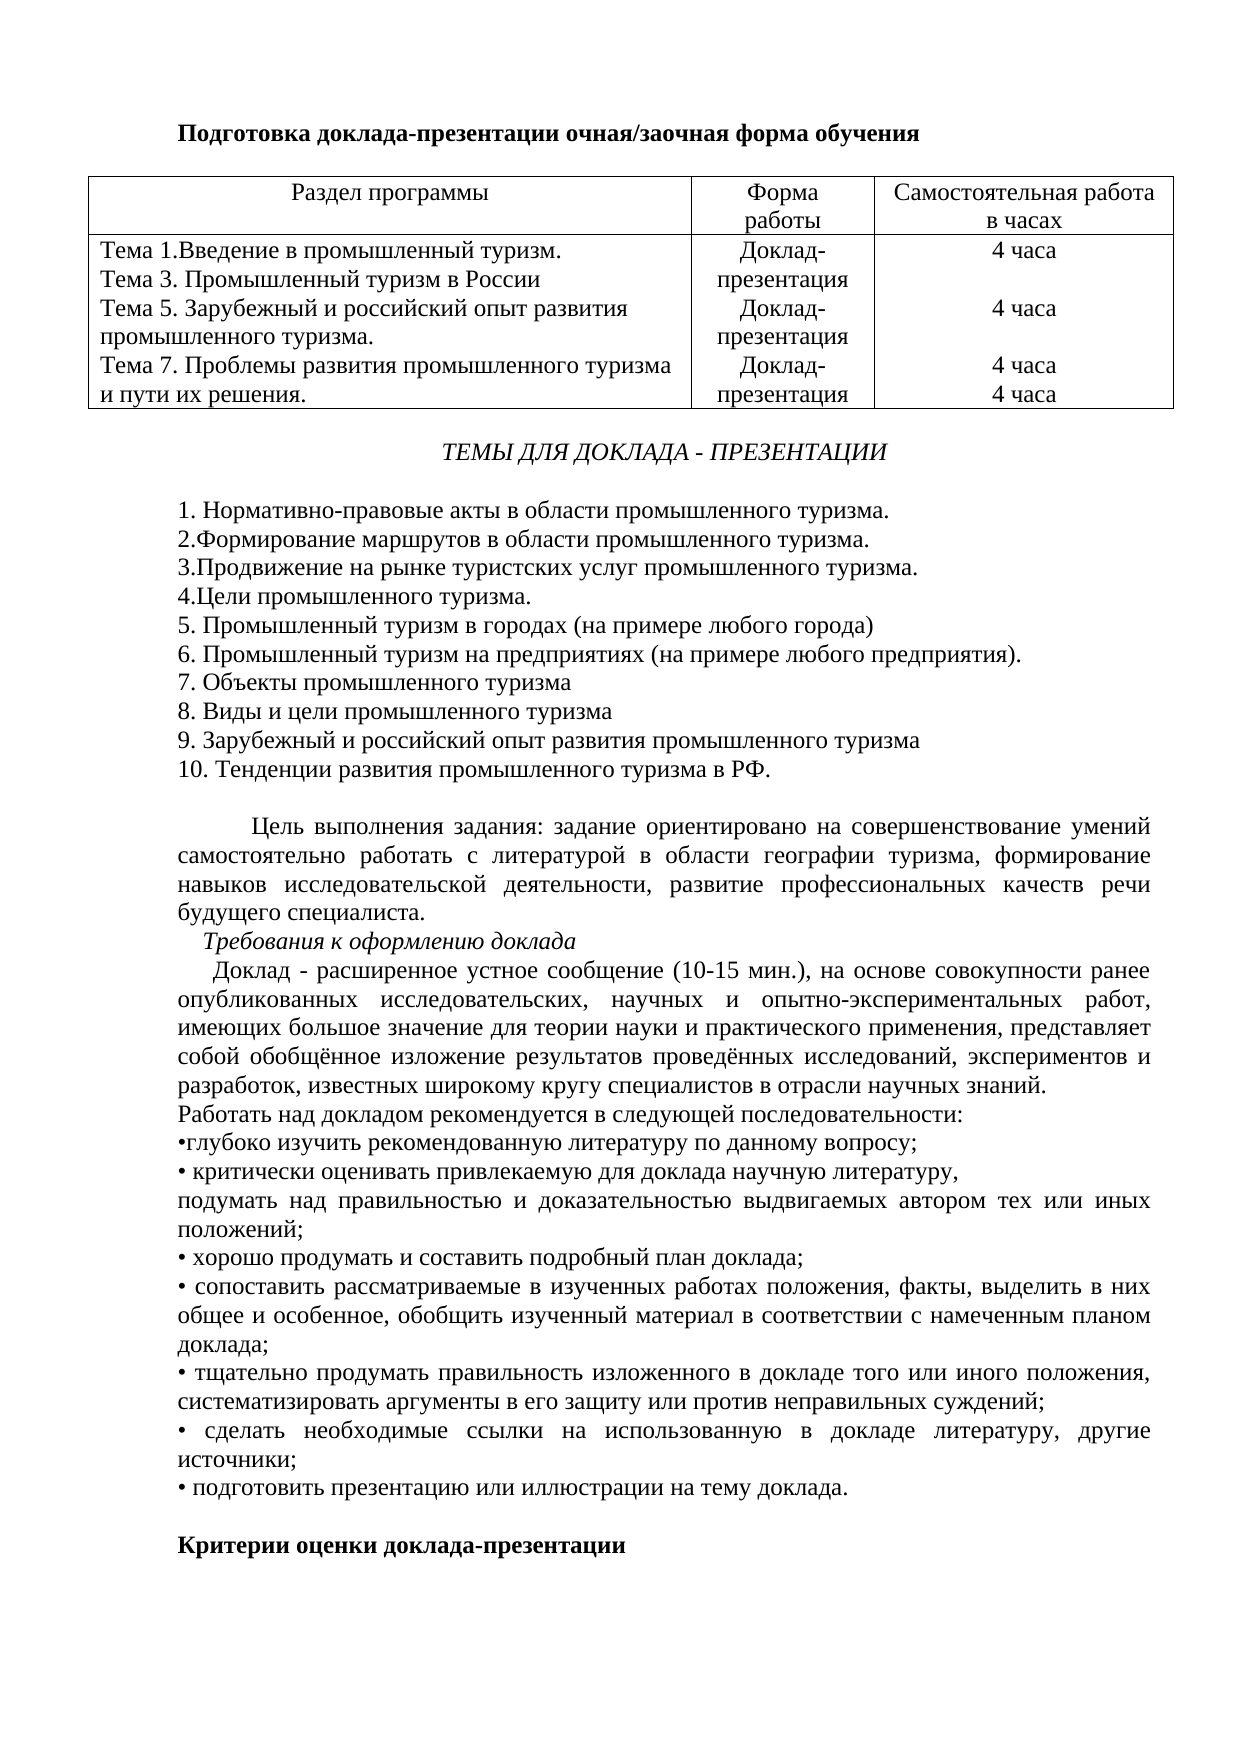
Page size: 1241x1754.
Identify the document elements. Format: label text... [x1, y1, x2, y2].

text Требования к оформлению доклада [177, 926, 1152, 955]
text • тщательно продумать правильность изложенного в докладе того или иного положения, систематизировать аргументы в его защиту или против неправильных суждений; [177, 1357, 1152, 1415]
text Работать над докладом рекомендуется в следующей последовательности: [177, 1099, 1152, 1127]
text 8. Виды и цели промышленного туризма [177, 696, 1152, 725]
text 2.Формирование маршрутов в области промышленного туризма. [177, 524, 1152, 552]
text Подготовка доклада-презентации очная/заочная форма обучения [177, 118, 1152, 147]
text ТЕМЫ ДЛЯ ДОКЛАДА - ПРЕЗЕНТАЦИИ [177, 437, 1152, 466]
text • хорошо продумать и составить подробный план доклада; [177, 1242, 1152, 1271]
text 7. Объекты промышленного туризма [177, 667, 1152, 696]
text Цель выполнения задания: задание ориентировано на совершенствование умений самостоятельно работать с литературой в области географии туризма, формирование навыков исследовательской деятельности, развитие профессиональных качеств речи будущего специалиста. [177, 811, 1152, 926]
text 10. Тенденции развития промышленного туризма в РФ. [177, 754, 1152, 782]
text Критерии оценки доклада-презентации [177, 1530, 1152, 1559]
text •глубоко изучить рекомендованную литературу по данному вопросу; [177, 1127, 1152, 1156]
text • критически оценивать привлекаемую для доклада научную литературу, [177, 1156, 1152, 1185]
text • сопоставить рассматриваемые в изученных работах положения, факты, выделить в них общее и особенное, обобщить изученный материал в соответствии с намеченным планом доклада; [177, 1271, 1152, 1357]
table_header Форма работы [692, 177, 874, 234]
text 1. Нормативно-правовые акты в области промышленного туризма. [177, 495, 1152, 524]
table_cell Доклад-презентация Доклад-презентация Доклад-презентация [692, 235, 874, 408]
table_cell 4 часа 4 часа 4 часа 4 часа [875, 235, 1173, 408]
table_cell Тема 1.Введение в промышленный туризм. Тема 3. Промышленный туризм в России Тема 5. Зарубежный и российский опыт развития промышленного туризма. Тема 7. Проблемы развития промышленного туризма и пути их решения. [89, 235, 691, 408]
text подумать над правильностью и доказательностью выдвигаемых автором тех или иных положений; [177, 1185, 1152, 1242]
text • подготовить презентацию или иллюстрации на тему доклада. [177, 1472, 1152, 1501]
text 5. Промышленный туризм в городах (на примере любого города) [177, 610, 1152, 639]
table_header Самостоятельная работа в часах [875, 177, 1173, 234]
text 6. Промышленный туризм на предприятиях (на примере любого предприятия). [177, 639, 1152, 667]
text 3.Продвижение на рынке туристских услуг промышленного туризма. [177, 552, 1152, 581]
text • сделать необходимые ссылки на использованную в докладе литературу, другие источники; [177, 1415, 1152, 1472]
text 9. Зарубежный и российский опыт развития промышленного туризма [177, 725, 1152, 754]
table_header Раздел программы [89, 177, 691, 234]
text Доклад - расширенное устное сообщение (10-15 мин.), на основе совокупности ранее опубликованных исследовательских, научных и опытно-экспериментальных работ, имеющих большое значение для теории науки и практического применения, представляет собой обобщённое изложение результатов проведённых исследований, экспериментов и разработок, известных широкому кругу специалистов в отрасли научных знаний. [177, 955, 1152, 1099]
text 4.Цели промышленного туризма. [177, 581, 1152, 610]
